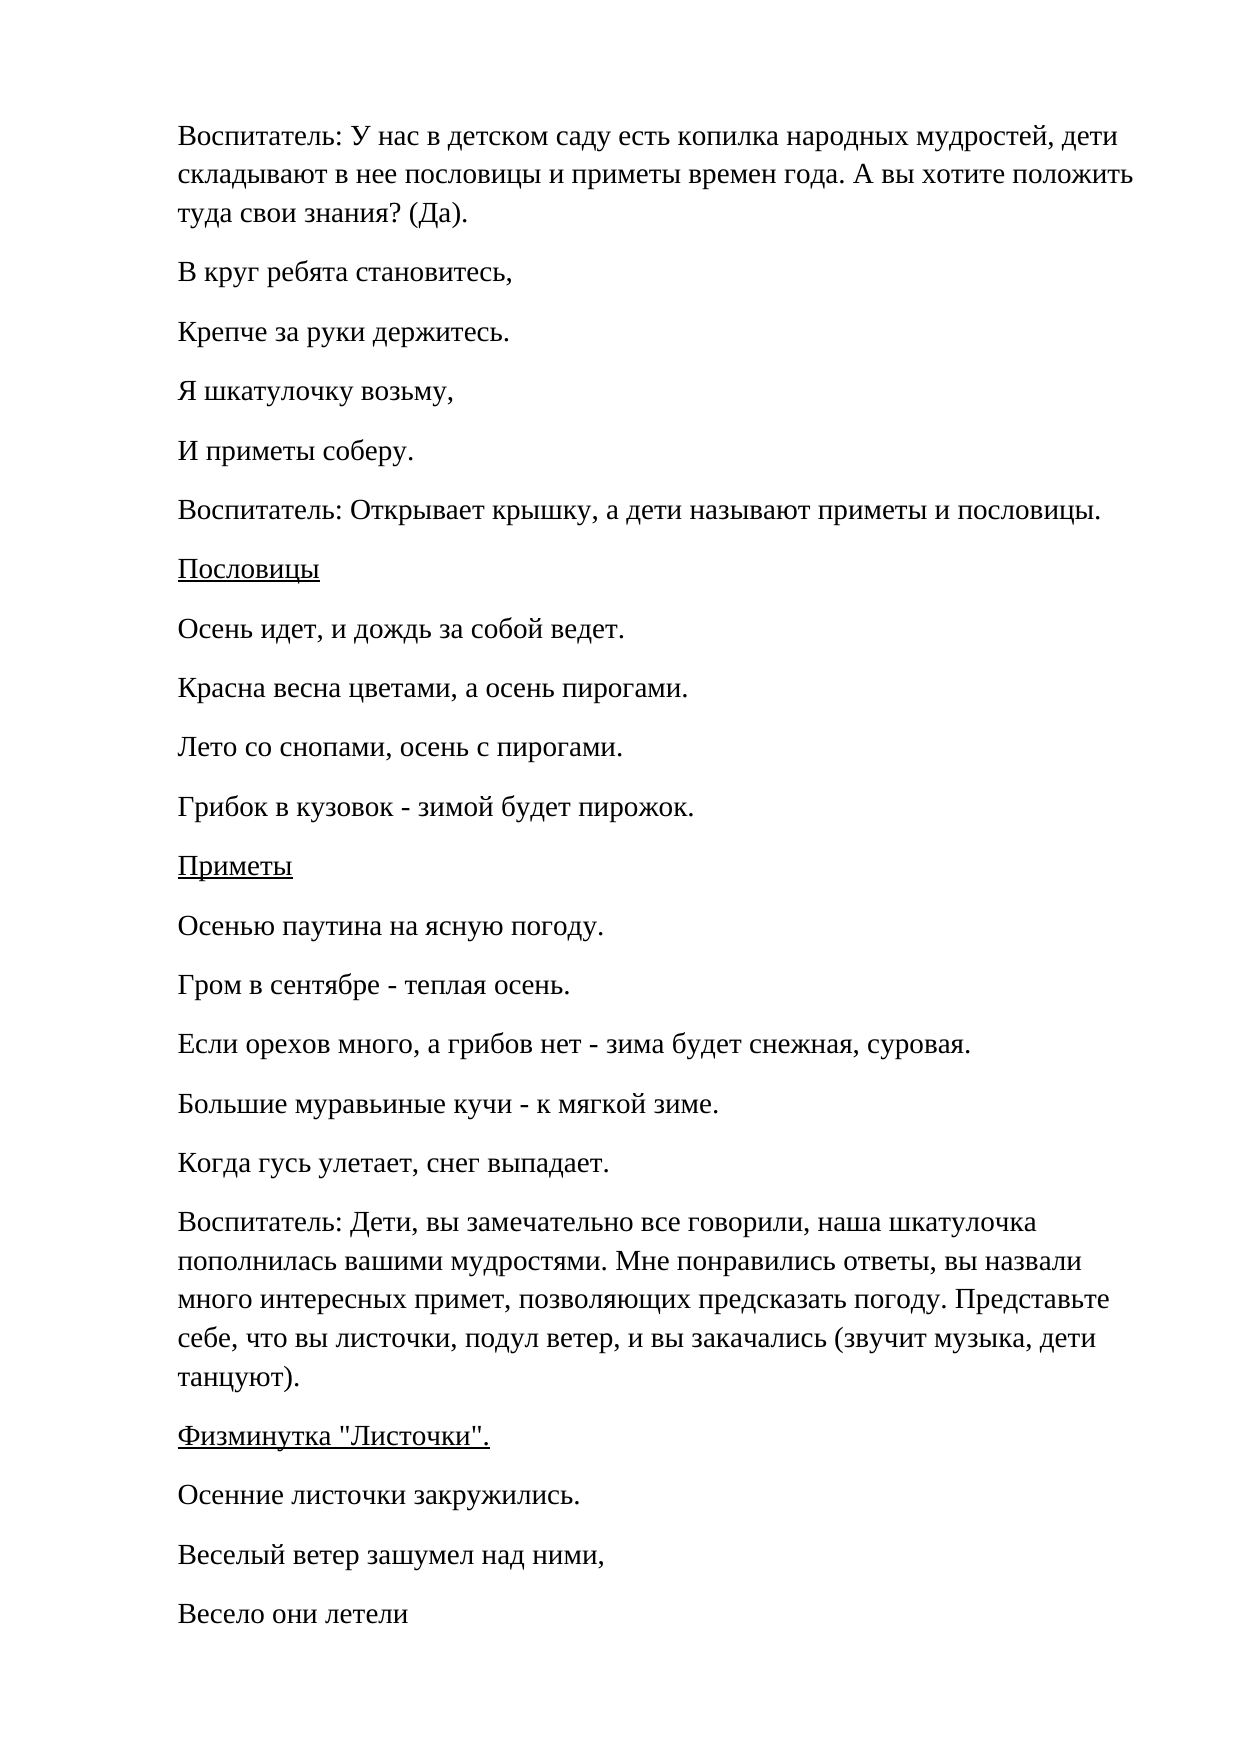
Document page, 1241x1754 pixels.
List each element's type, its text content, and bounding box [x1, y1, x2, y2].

text Осенью паутина на ясную погоду. [177, 908, 1152, 941]
text Я шкатулочку возьму, [177, 373, 1152, 407]
text Красна весна цветами, а осень пирогами. [177, 670, 1152, 704]
text Грибок в кузовок - зимой будет пирожок. [177, 789, 1152, 822]
text Если орехов много, а грибов нет - зима будет снежная, суровая. [177, 1026, 1152, 1060]
text Физминутка "Листочки". [177, 1418, 1152, 1452]
text Воспитатель: Дети, вы замечательно все говорили, наша шкатулочка пополнилась вашими мудростями. Мне понравились ответы, вы назвали много интересных примет, позволяющих предсказать погоду. Представьте себе, что вы листочки, подул ветер, и вы закачались (звучит музыка, дети танцуют). [177, 1204, 1152, 1392]
text Воспитатель: Открывает крышку, а дети называют приметы и пословицы. [177, 492, 1152, 526]
text Осенние листочки закружились. [177, 1477, 1152, 1511]
text Весело они летели [177, 1596, 1152, 1630]
text Осень идет, и дождь за собой ведет. [177, 611, 1152, 644]
text Веселый ветер зашумел над ними, [177, 1537, 1152, 1570]
text Лето со снопами, осень с пирогами. [177, 729, 1152, 763]
text Приметы [177, 848, 1152, 882]
text Когда гусь улетает, снег выпадает. [177, 1145, 1152, 1179]
text В круг ребята становитесь, [177, 254, 1152, 288]
text И приметы соберу. [177, 433, 1152, 466]
text Пословицы [177, 551, 1152, 585]
text Крепче за руки держитесь. [177, 314, 1152, 347]
text Гром в сентябре - теплая осень. [177, 967, 1152, 1001]
text Воспитатель: У нас в детском саду есть копилка народных мудростей, дети складывают в нее пословицы и приметы времен года. А вы хотите положить туда свои знания? (Да). [177, 118, 1152, 229]
text Большие муравьиные кучи - к мягкой зиме. [177, 1086, 1152, 1119]
